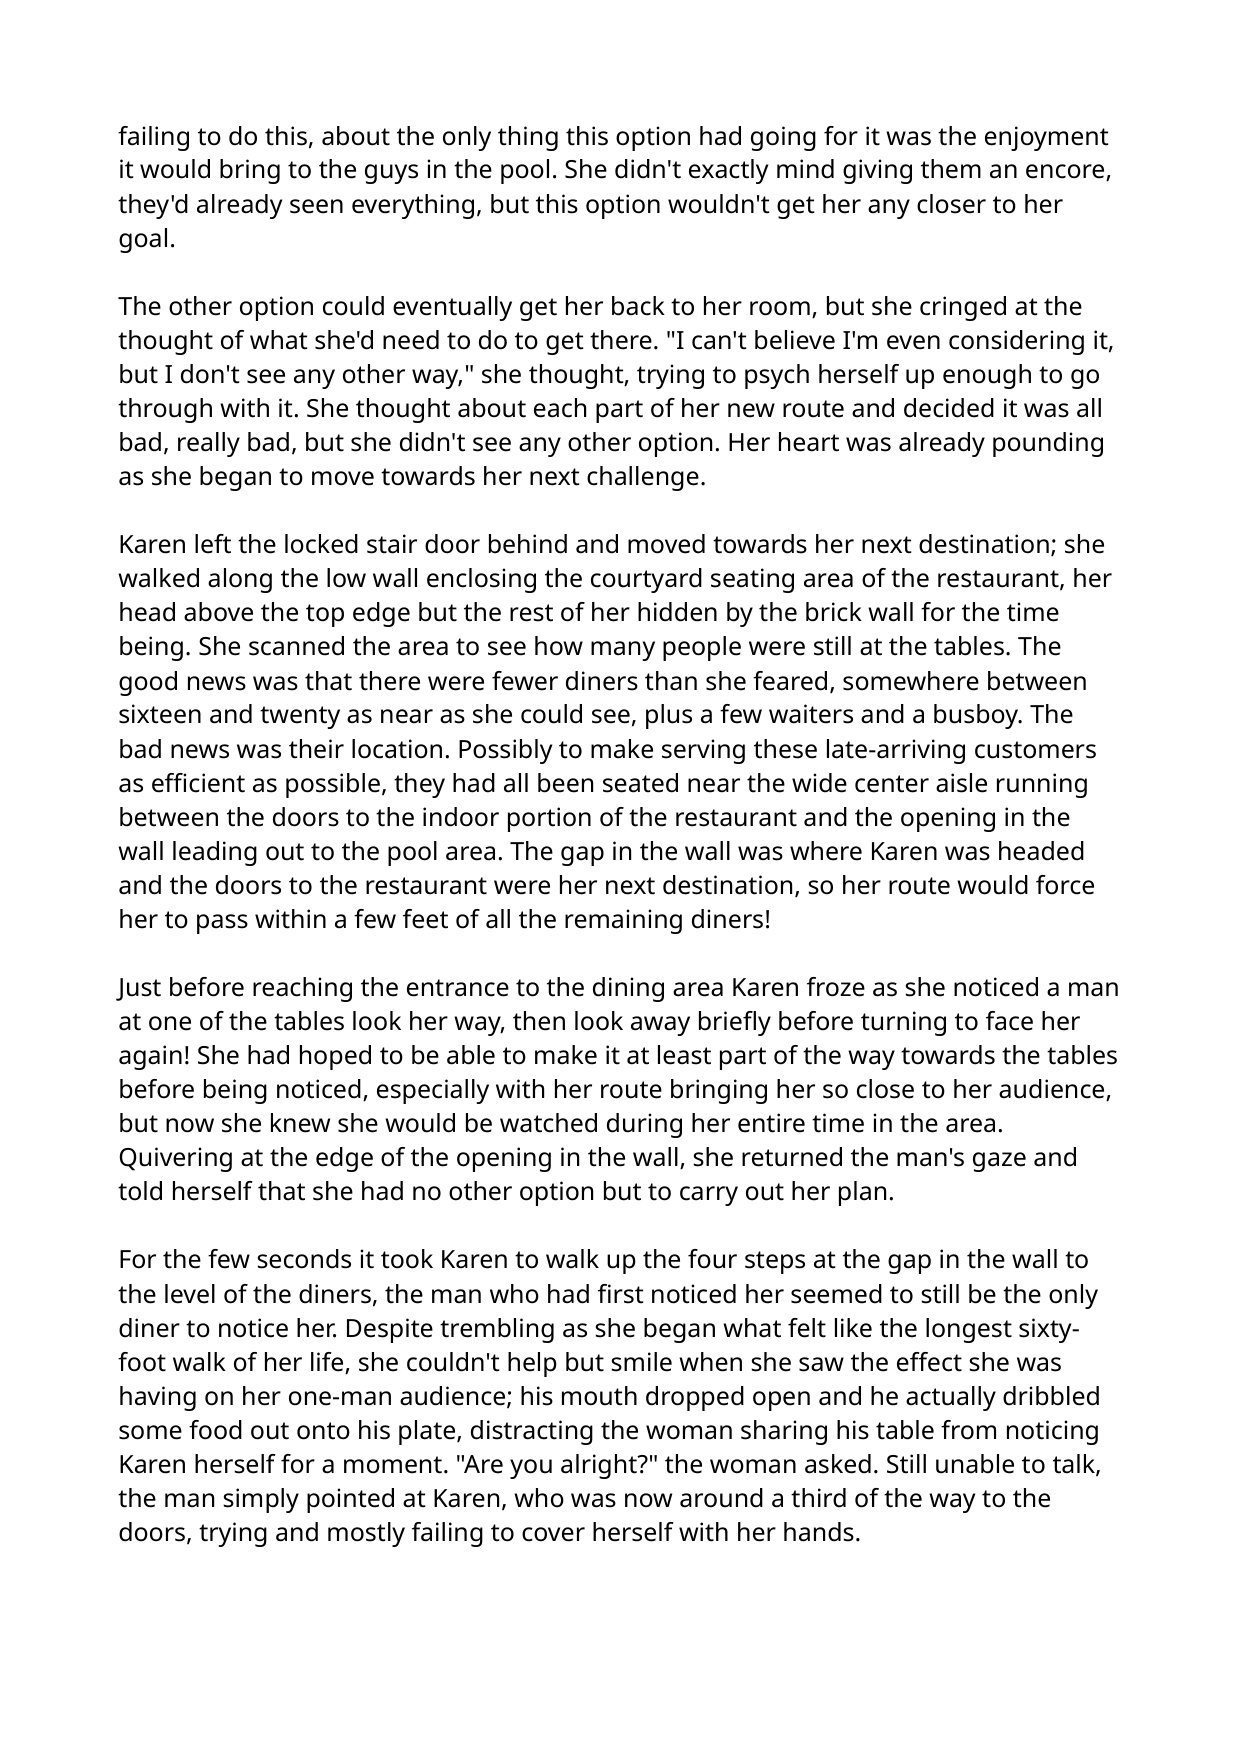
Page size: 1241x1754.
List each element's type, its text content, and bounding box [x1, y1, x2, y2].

text For the few seconds it took Karen to walk up the four steps at the gap in the wall to the level of the diners, the man who had first noticed her seemed to still be the only diner to notice her. Despite trembling as she began what felt like the longest sixty-foot walk of her life, she couldn't help but smile when she saw the effect she was having on her one-man audience; his mouth dropped open and he actually dribbled some food out onto his plate, distracting the woman sharing his table from noticing Karen herself for a moment. "Are you alright?" the woman asked. Still unable to talk, the man simply pointed at Karen, who was now around a third of the way to the doors, trying and mostly failing to cover herself with her hands. [118, 1242, 1122, 1549]
text The other option could eventually get her back to her room, but she cringed at the thought of what she'd need to do to get there. "I can't believe I'm even considering it, but I don't see any other way," she thought, trying to psych herself up enough to go through with it. She thought about each part of her new route and decided it was all bad, really bad, but she didn't see any other option. Her heart was already pounding as she began to move towards her next challenge. [118, 288, 1122, 493]
text Karen left the locked stair door behind and moved towards her next destination; she walked along the low wall enclosing the courtyard seating area of the restaurant, her head above the top edge but the rest of her hidden by the brick wall for the time being. She scanned the area to see how many people were still at the tables. The good news was that there were fewer diners than she feared, somewhere between sixteen and twenty as near as she could see, plus a few waiters and a busboy. The bad news was their location. Possibly to make serving these late-arriving customers as efficient as possible, they had all been seated near the wide center aisle running between the doors to the indoor portion of the restaurant and the opening in the wall leading out to the pool area. The gap in the wall was where Karen was headed and the doors to the restaurant were her next destination, so her route would force her to pass within a few feet of all the remaining diners! [118, 527, 1122, 936]
text Just before reaching the entrance to the dining area Karen froze as she noticed a man at one of the tables look her way, then look away briefly before turning to face her again! She had hoped to be able to make it at least part of the way towards the tables before being noticed, especially with her route bringing her so close to her audience, but now she knew she would be watched during her entire time in the area. Quivering at the edge of the opening in the wall, she returned the man's gaze and told herself that she had no other option but to carry out her plan. [118, 970, 1122, 1208]
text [118, 118, 1122, 254]
